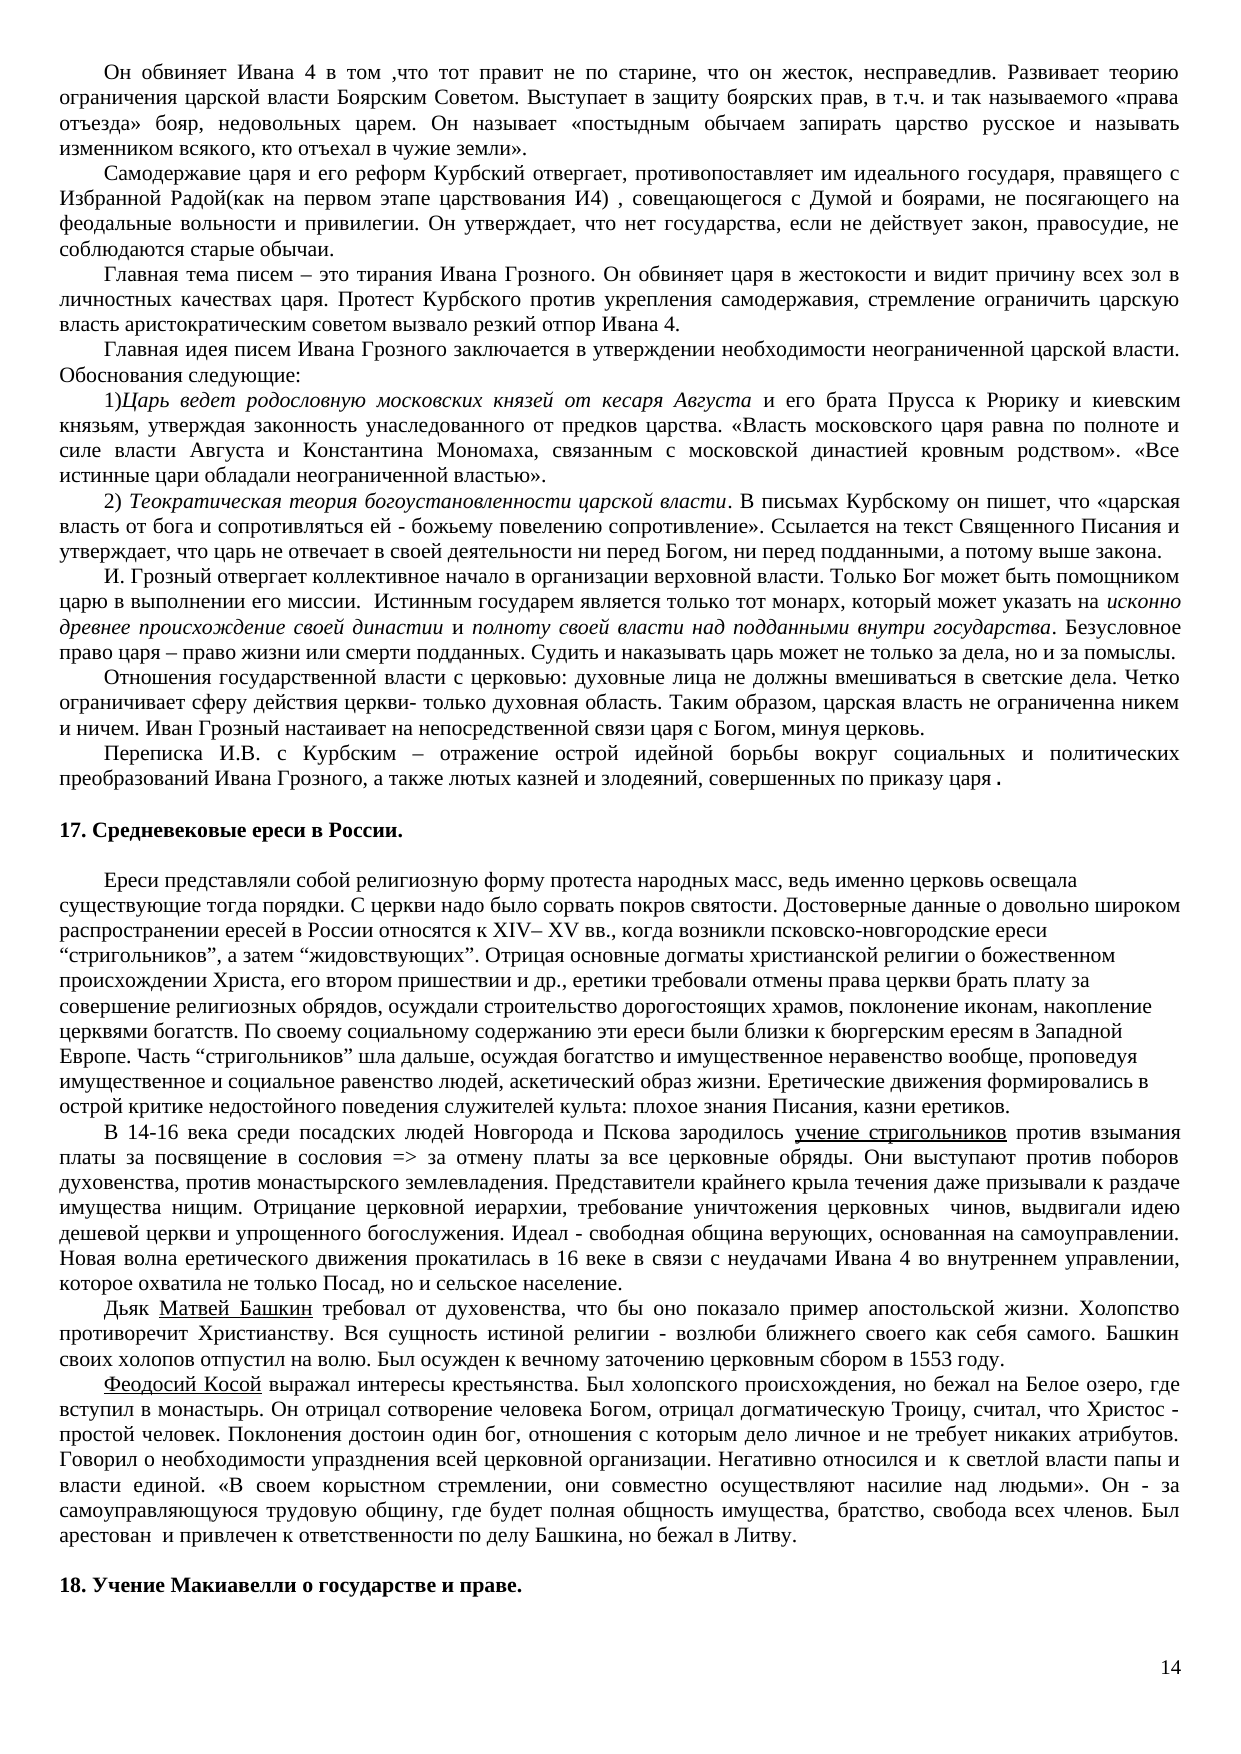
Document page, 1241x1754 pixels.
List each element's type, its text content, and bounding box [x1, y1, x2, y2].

text Дьяк Матвей Башкин требовал от духовенства, что бы оно показало пример апостольской жизни. Холопство противоречит Христианству. Вся сущность истиной религии - возлюби ближнего своего как себя самого. Башкин своих холопов отпустил на волю. Был осужден к вечному заточению церковным сбором в 1553 году. [59, 1295, 1181, 1371]
text 1)Царь ведет родословную московских князей от кесаря Августа и его брата Прусса к Рюрику и киевским князьям, утверждая законность унаследованного от предков царства. «Власть московского царя равна по полноте и силе власти Августа и Константина Мономаха, связанным с московской династией кровным родством». «Все истинные цари обладали неограниченной властью». [59, 387, 1181, 488]
text Главная идея писем Ивана Грозного заключается в утверждении необходимости неограниченной царской власти. Обоснования следующие: [59, 336, 1181, 387]
text Самодержавие царя и его реформ Курбский отвергает, противопоставляет им идеального государя, правящего с Избранной Радой(как на первом этапе царствования И4) , совещающегося с Думой и боярами, не посягающего на феодальные вольности и привилегии. Он утверждает, что нет государства, если не действует закон, правосудие, не соблюдаются старые обычаи. [59, 160, 1181, 261]
text Переписка И.В. с Курбским – отражение острой идейной борьбы вокруг социальных и политических преобразований Ивана Грозного, а также лютых казней и злодеяний, совершенных по приказу царя. [59, 740, 1181, 792]
text 2) Теократическая теория богоустановленности царской власти. В письмах Курбскому он пишет, что «царская власть от бога и сопротивляться ей - божьему повелению сопротивление». Ссылается на текст Священного Писания и утверждает, что царь не отвечает в своей деятельности ни перед Богом, ни перед подданными, а потому выше закона. [59, 488, 1181, 563]
text Он обвиняет Ивана 4 в том ,что тот правит не по старине, что он жесток, несправедлив. Развивает теорию ограничения царской власти Боярским Советом. Выступает в защиту боярских прав, в т.ч. и так называемого «права отъезда» бояр, недовольных царем. Он называет «постыдным обычаем запирать царство русское и называть изменником всякого, кто отъехал в чужие земли». [59, 59, 1181, 160]
text Феодосий Косой выражал интересы крестьянства. Был холопского происхождения, но бежал на Белое озеро, где вступил в монастырь. Он отрицал сотворение человека Богом, отрицал догматическую Троицу, считал, что Христос - простой человек. Поклонения достоин один бог, отношения с которым дело личное и не требует никаких атрибутов. Говорил о необходимости упразднения всей церковной организации. Негативно относился и к светлой власти папы и власти единой. «В своем корыстном стремлении, они совместно осуществляют насилие над людьми». Он - за самоуправляющуюся трудовую общину, где будет полная общность имущества, братство, свобода всех членов. Был арестован и привлечен к ответственности по делу Башкина, но бежал в Литву. [59, 1371, 1181, 1547]
subtitle 18. Учение Макиавелли о государстве и праве. [59, 1572, 1181, 1598]
text И. Грозный отвергает коллективное начало в организации верховной власти. Только Бог может быть помощником царю в выполнении его миссии. Истинным государем является только тот монарх, который может указать на исконно древнее происхождение своей династии и полноту своей власти над подданными внутри государства. Безусловное право царя – право жизни или смерти подданных. Судить и наказывать царь может не только за дела, но и за помыслы. [59, 563, 1181, 664]
text Главная тема писем – это тирания Ивана Грозного. Он обвиняет царя в жестокости и видит причину всех зол в личностных качествах царя. Протест Курбского против укрепления самодержавия, стремление ограничить царскую власть аристократическим советом вызвало резкий отпор Ивана 4. [59, 261, 1181, 336]
text Ереси представляли собой религиозную форму протеста народных масс, ведь именно церковь освещала существующие тогда порядки. С церкви надо было сорвать покров святости. Достоверные данные о довольно широком распространении ересей в России относятся к XIV– XV вв., когда возникли псковско-новгородские ереси “стригольников”, а затем “жидовствующих”. Отрицая основные догматы христианской религии о божественном происхождении Христа, его втором пришествии и др., еретики требовали отмены права церкви брать плату за совершение религиозных обрядов, осуждали строительство дорогостоящих храмов, поклонение иконам, накопление церквями богатств. По своему социальному содержанию эти ереси были близки к бюргерским ересям в Западной Европе. Часть “стригольников” шла дальше, осуждая богатство и имущественное неравенство вообще, проповедуя имущественное и социальное равенство людей, аскетический образ жизни. Еретические движения формировались в острой критике недостойного поведения служителей культа: плохое знания Писания, казни еретиков. [59, 867, 1181, 1119]
text Отношения государственной власти с церковью: духовные лица не должны вмешиваться в светские дела. Четко ограничивает сферу действия церкви- только духовная область. Таким образом, царская власть не ограниченна никем и ничем. Иван Грозный настаивает на непосредственной связи царя с Богом, минуя церковь. [59, 664, 1181, 740]
text В 14-16 века среди посадских людей Новгорода и Пскова зародилось учение стригольников против взымания платы за посвящение в сословия => за отмену платы за все церковные обряды. Они выступают против поборов духовенства, против монастырского землевладения. Представители крайнего крыла течения даже призывали к раздаче имущества нищим. Отрицание церковной иерархии, требование уничтожения церковных чинов, выдвигали идею дешевой церкви и упрощенного богослужения. Идеал - свободная община верующих, основанная на самоуправлении. Новая волна еретического движения прокатилась в 16 веке в связи с неудачами Ивана 4 во внутреннем управлении, которое охватила не только Посад, но и сельское население. [59, 1119, 1181, 1295]
subtitle 17. Средневековые ереси в России. [59, 817, 1181, 842]
